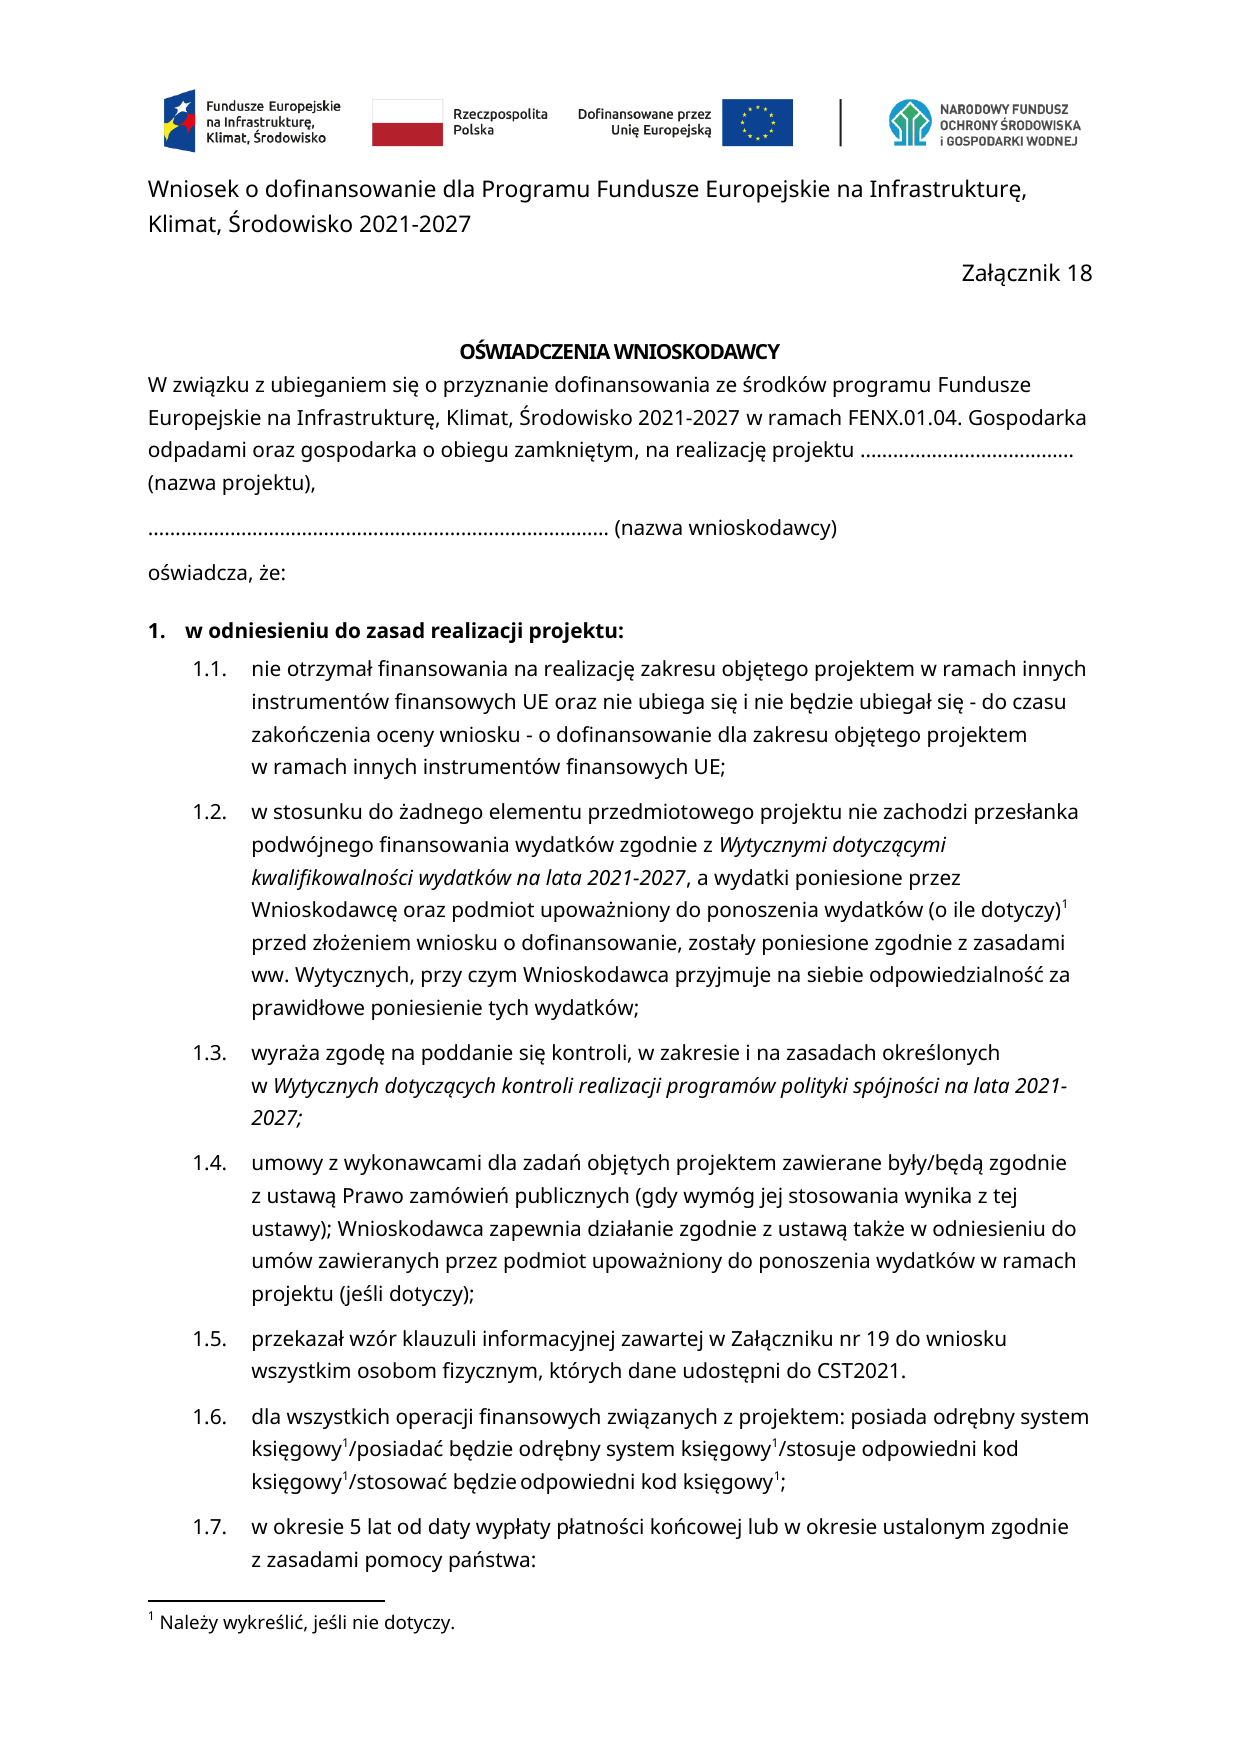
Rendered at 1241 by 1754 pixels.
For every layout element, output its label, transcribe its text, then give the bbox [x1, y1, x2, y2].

list wyraża zgodę na poddanie się kontroli, w zakresie i na zasadach określonych w Wytycznych dotyczących kontroli realizacji programów polityki spójności na lata 2021-2027; [192, 1038, 1092, 1132]
text W związku z ubieganiem się o przyznanie dofinansowania ze środków programu Fundusze Europejskie na Infrastrukturę, Klimat, Środowisko 2021-2027 w ramach FENX.01.04. Gospodarka odpadami oraz gospodarka o obiegu zamkniętym, na realizację projektu ………………………………… (nazwa projektu), [148, 370, 1092, 496]
list umowy z wykonawcami dla zadań objętych projektem zawierane były/będą zgodnie z ustawą Prawo zamówień publicznych (gdy wymóg jej stosowania wynika z tej ustawy); Wnioskodawca zapewnia działanie zgodnie z ustawą także w odniesieniu do umów zawieranych przez podmiot upoważniony do ponoszenia wydatków w ramach projektu (jeśli dotyczy); [192, 1148, 1092, 1307]
title OŚWIADCZENIA WNIOSKODAWCY [148, 337, 1092, 366]
picture [147, 73, 1093, 168]
list w okresie 5 lat od daty wypłaty płatności końcowej lub w okresie ustalonym zgodnie z zasadami pomocy państwa: [192, 1512, 1092, 1573]
list dla wszystkich operacji finansowych związanych z projektem: posiada odrębny system księgowy1/posiadać będzie odrębny system księgowy1/stosuje odpowiedni kod księgowy1/stosować będzie odpowiedni kod księgowy1; [192, 1402, 1092, 1495]
list nie otrzymał finansowania na realizację zakresu objętego projektem w ramach innych instrumentów finansowych UE oraz nie ubiega się i nie będzie ubiegał się - do czasu zakończenia oceny wniosku - o dofinansowanie dla zakresu objętego projektem w ramach innych instrumentów finansowych UE; [192, 654, 1092, 781]
subtitle w odniesieniu do zasad realizacji projektu: [148, 616, 1092, 644]
list w stosunku do żadnego elementu przedmiotowego projektu nie zachodzi przesłanka podwójnego finansowania wydatków zgodnie z Wytycznymi dotyczącymi kwalifikowalności wydatków na lata 2021-2027, a wydatki poniesione przez Wnioskodawcę oraz podmiot upoważniony do ponoszenia wydatków (o ile dotyczy) przed złożeniem wniosku o dofinansowanie, zostały poniesione zgodnie z zasadami ww. Wytycznych, przy czym Wnioskodawca przyjmuje na siebie odpowiedzialność za prawidłowe poniesienie tych wydatków; [192, 797, 1092, 1022]
text ………………………………………………………………………… (nazwa wnioskodawcy) [148, 513, 1092, 541]
list przekazał wzór klauzuli informacyjnej zawartej w Załączniku nr 19 do wniosku wszystkim osobom fizycznym, których dane udostępni do CST2021. [192, 1324, 1092, 1385]
text oświadcza, że: [148, 558, 1092, 587]
